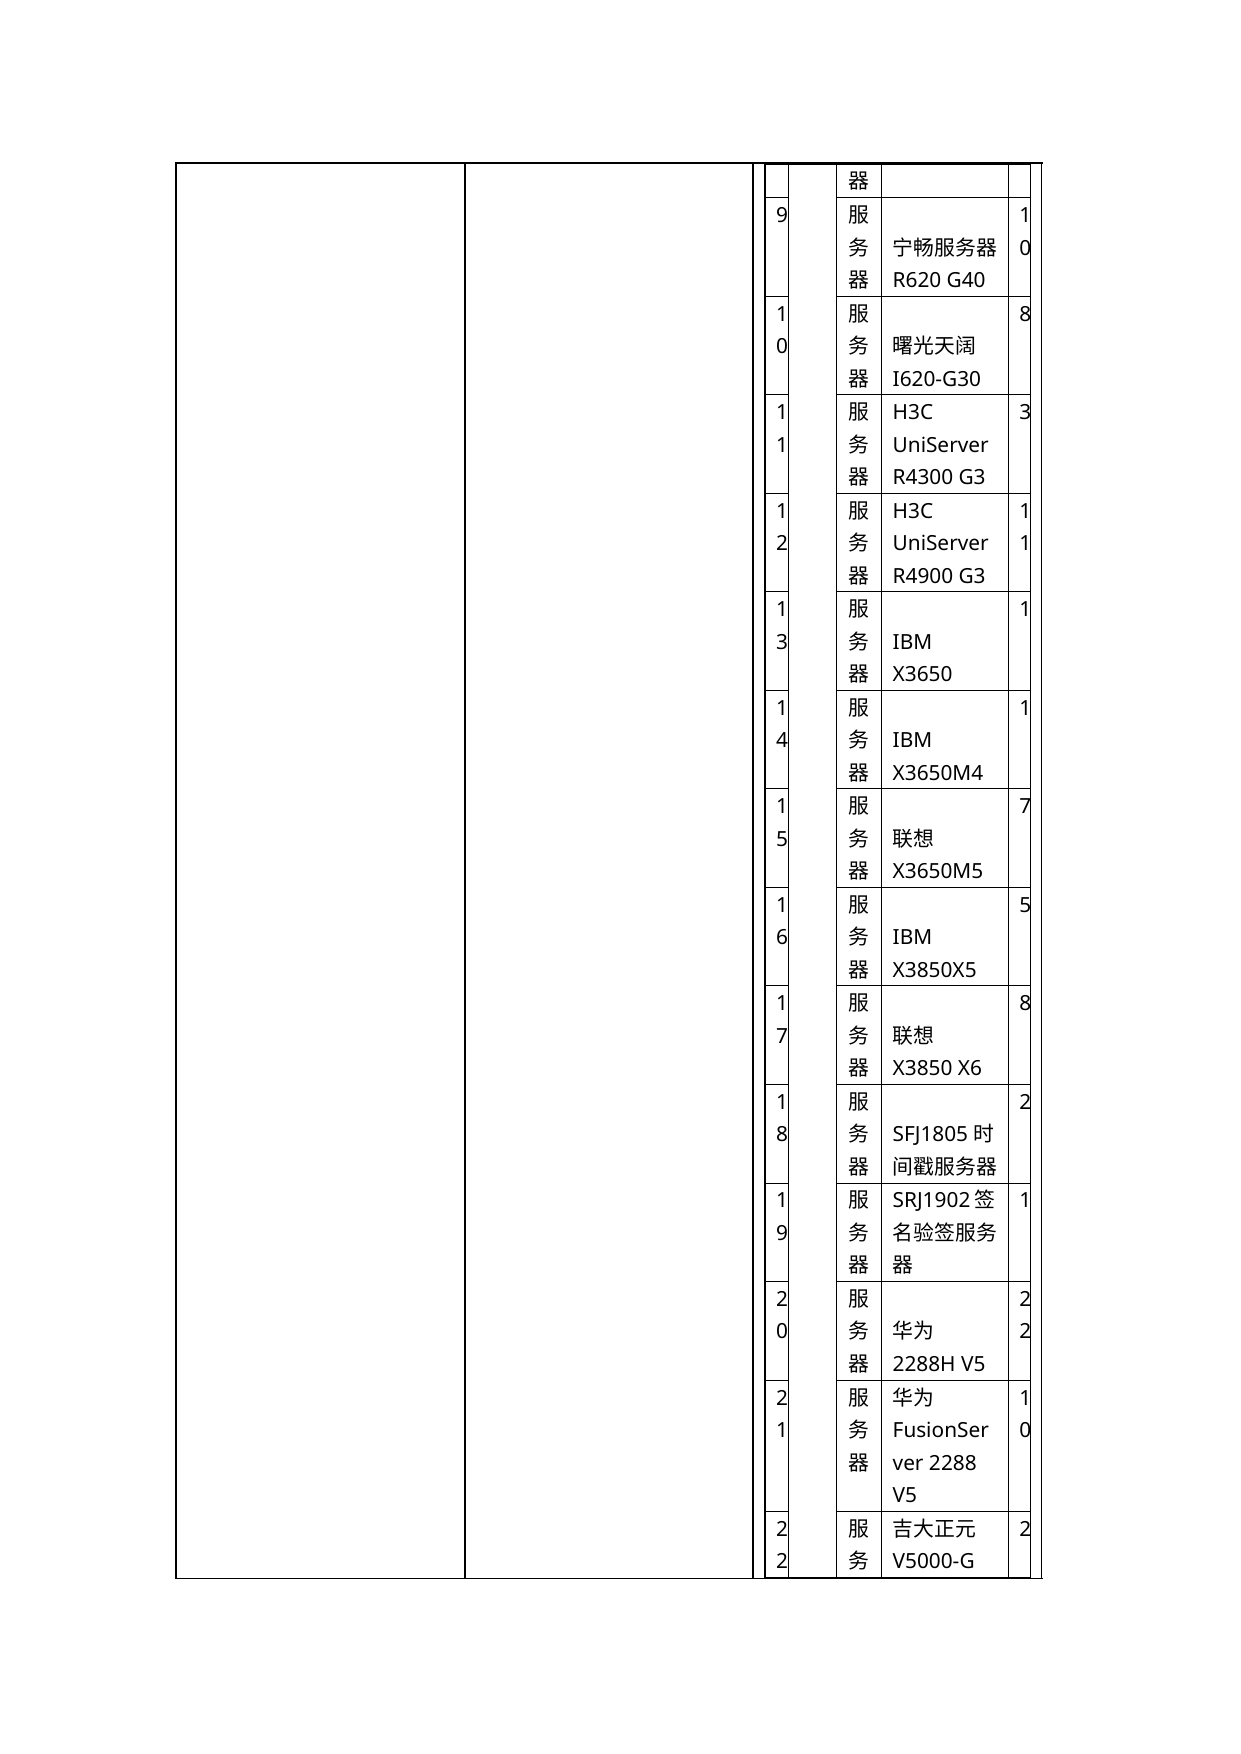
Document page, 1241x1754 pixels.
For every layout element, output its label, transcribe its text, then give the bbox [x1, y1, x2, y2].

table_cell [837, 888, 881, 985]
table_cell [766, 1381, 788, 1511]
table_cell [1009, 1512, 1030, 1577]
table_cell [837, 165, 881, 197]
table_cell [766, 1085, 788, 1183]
table_cell 2 [466, 164, 752, 1578]
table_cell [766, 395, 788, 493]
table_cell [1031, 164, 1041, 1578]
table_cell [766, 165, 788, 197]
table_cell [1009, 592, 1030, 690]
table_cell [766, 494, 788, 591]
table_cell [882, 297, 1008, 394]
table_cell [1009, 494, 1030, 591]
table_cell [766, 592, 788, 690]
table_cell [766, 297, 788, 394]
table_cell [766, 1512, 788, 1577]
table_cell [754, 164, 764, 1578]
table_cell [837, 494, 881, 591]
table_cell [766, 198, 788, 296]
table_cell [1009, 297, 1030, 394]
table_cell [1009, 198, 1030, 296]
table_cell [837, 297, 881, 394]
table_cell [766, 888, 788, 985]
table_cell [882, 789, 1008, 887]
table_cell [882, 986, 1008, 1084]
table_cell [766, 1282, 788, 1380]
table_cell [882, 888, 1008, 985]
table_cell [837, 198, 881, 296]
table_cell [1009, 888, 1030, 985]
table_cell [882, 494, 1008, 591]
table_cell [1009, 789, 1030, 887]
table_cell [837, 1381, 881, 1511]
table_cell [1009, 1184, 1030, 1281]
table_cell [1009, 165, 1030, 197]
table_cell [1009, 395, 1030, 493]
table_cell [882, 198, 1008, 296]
table_cell [177, 164, 464, 1578]
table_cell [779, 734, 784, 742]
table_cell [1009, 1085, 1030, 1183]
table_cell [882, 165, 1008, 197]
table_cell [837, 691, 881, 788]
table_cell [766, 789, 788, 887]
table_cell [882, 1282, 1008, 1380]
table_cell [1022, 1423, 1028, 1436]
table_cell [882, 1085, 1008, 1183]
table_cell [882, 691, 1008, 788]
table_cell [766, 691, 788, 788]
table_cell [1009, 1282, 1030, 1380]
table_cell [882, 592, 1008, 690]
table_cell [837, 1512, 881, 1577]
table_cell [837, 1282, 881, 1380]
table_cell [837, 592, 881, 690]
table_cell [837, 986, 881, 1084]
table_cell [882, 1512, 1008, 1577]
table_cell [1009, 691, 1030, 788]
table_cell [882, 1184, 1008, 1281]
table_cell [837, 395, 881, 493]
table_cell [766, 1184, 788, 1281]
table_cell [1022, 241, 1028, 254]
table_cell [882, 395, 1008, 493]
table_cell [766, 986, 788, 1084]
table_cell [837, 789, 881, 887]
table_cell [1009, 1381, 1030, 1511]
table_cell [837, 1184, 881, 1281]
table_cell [789, 165, 836, 1577]
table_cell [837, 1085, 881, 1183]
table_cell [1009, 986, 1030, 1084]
